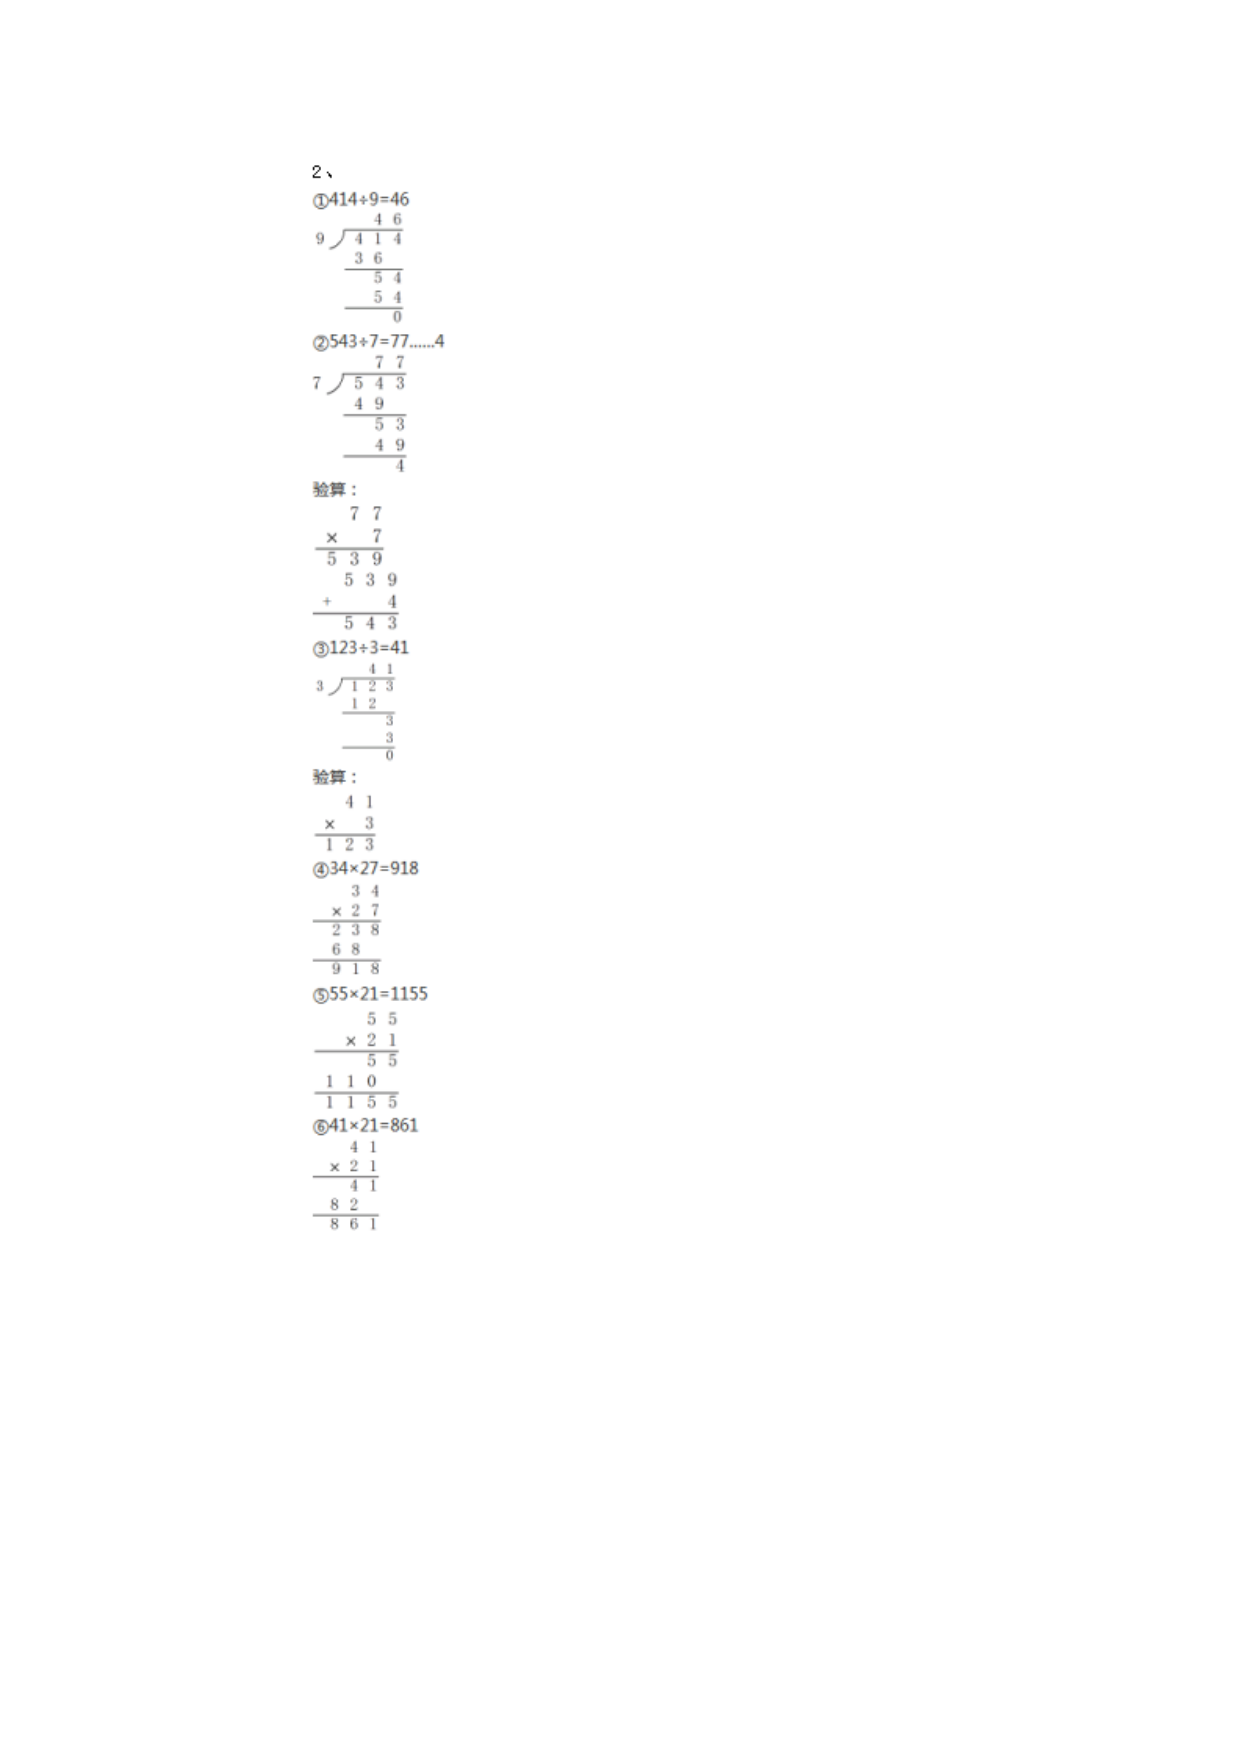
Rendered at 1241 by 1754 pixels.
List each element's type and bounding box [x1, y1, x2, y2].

picture [274, 162, 966, 1245]
